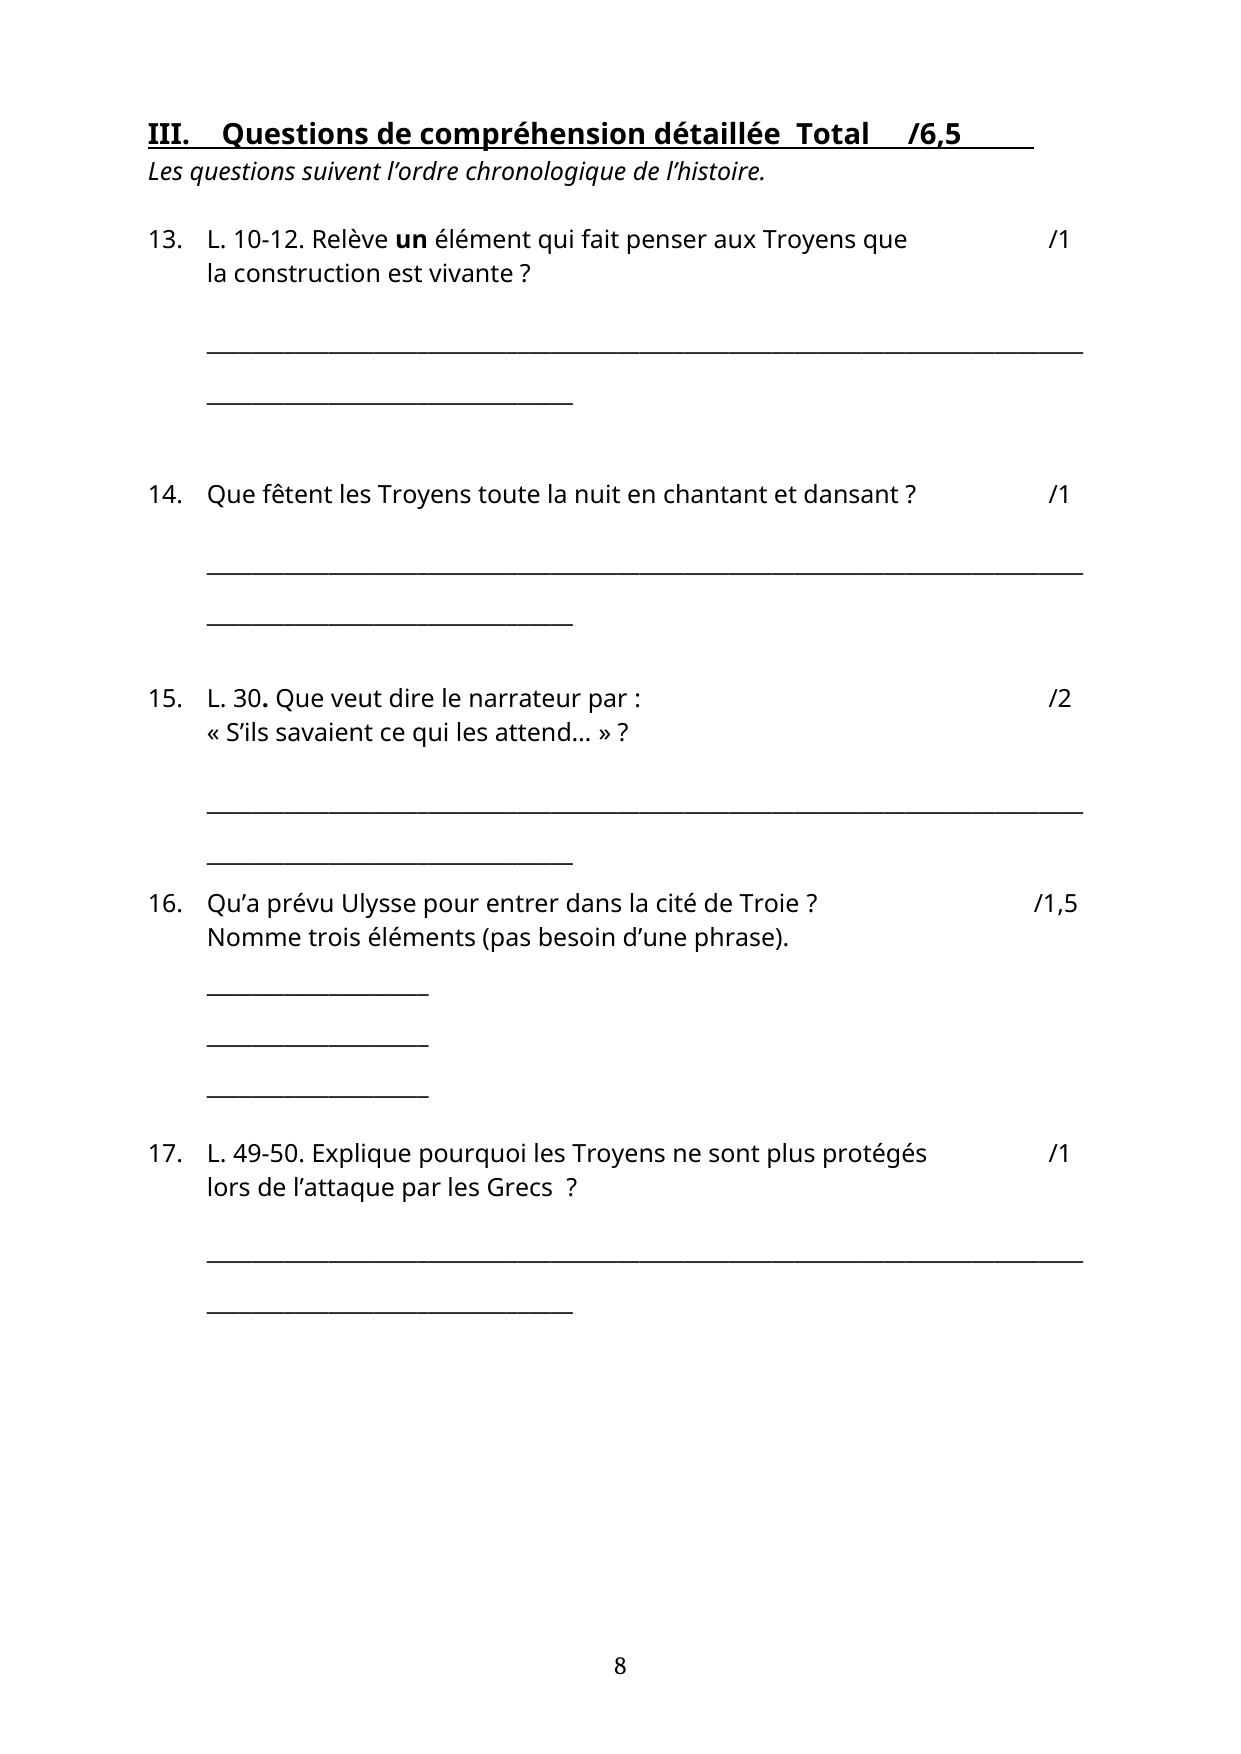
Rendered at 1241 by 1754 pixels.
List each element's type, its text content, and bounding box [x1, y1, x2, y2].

list L. 49-50. Explique pourquoi les Troyens ne sont plus protégés /1 [148, 1136, 1093, 1170]
text ________________________________________________________________________________________________________________ [207, 545, 1093, 630]
list Que fêtent les Troyens toute la nuit en chantant et dansant ? /1 [148, 477, 1093, 511]
list Qu’a prévu Ulysse pour entrer dans la cité de Troie ? /1,5 [148, 885, 1093, 919]
text Les questions suivent l’ordre chronologique de l’histoire. [148, 153, 1093, 187]
list lors de l’attaque par les Grecs ? [207, 1170, 1093, 1233]
list ____________________ [207, 1017, 1093, 1051]
text ________________________________________________________________________________________________________________ [207, 1233, 1093, 1318]
text III. Questions de compréhension détaillée Total /6,5 [148, 113, 1093, 153]
list L. 30. Que veut dire le narrateur par : /2 [148, 681, 1093, 715]
list la construction est vivante ? [207, 255, 1093, 289]
list « S’ils savaient ce qui les attend… » ? [207, 715, 1093, 749]
text ________________________________________________________________________________________________________________ [207, 323, 1093, 409]
text ____________________ [148, 1068, 1093, 1102]
list L. 10-12. Relève un élément qui fait penser aux Troyens que /1 [148, 221, 1093, 255]
text Nomme trois éléments (pas besoin d’une phrase). [148, 919, 1093, 953]
text ________________________________________________________________________________________________________________ [207, 783, 1093, 868]
list ____________________ [207, 966, 1093, 1000]
